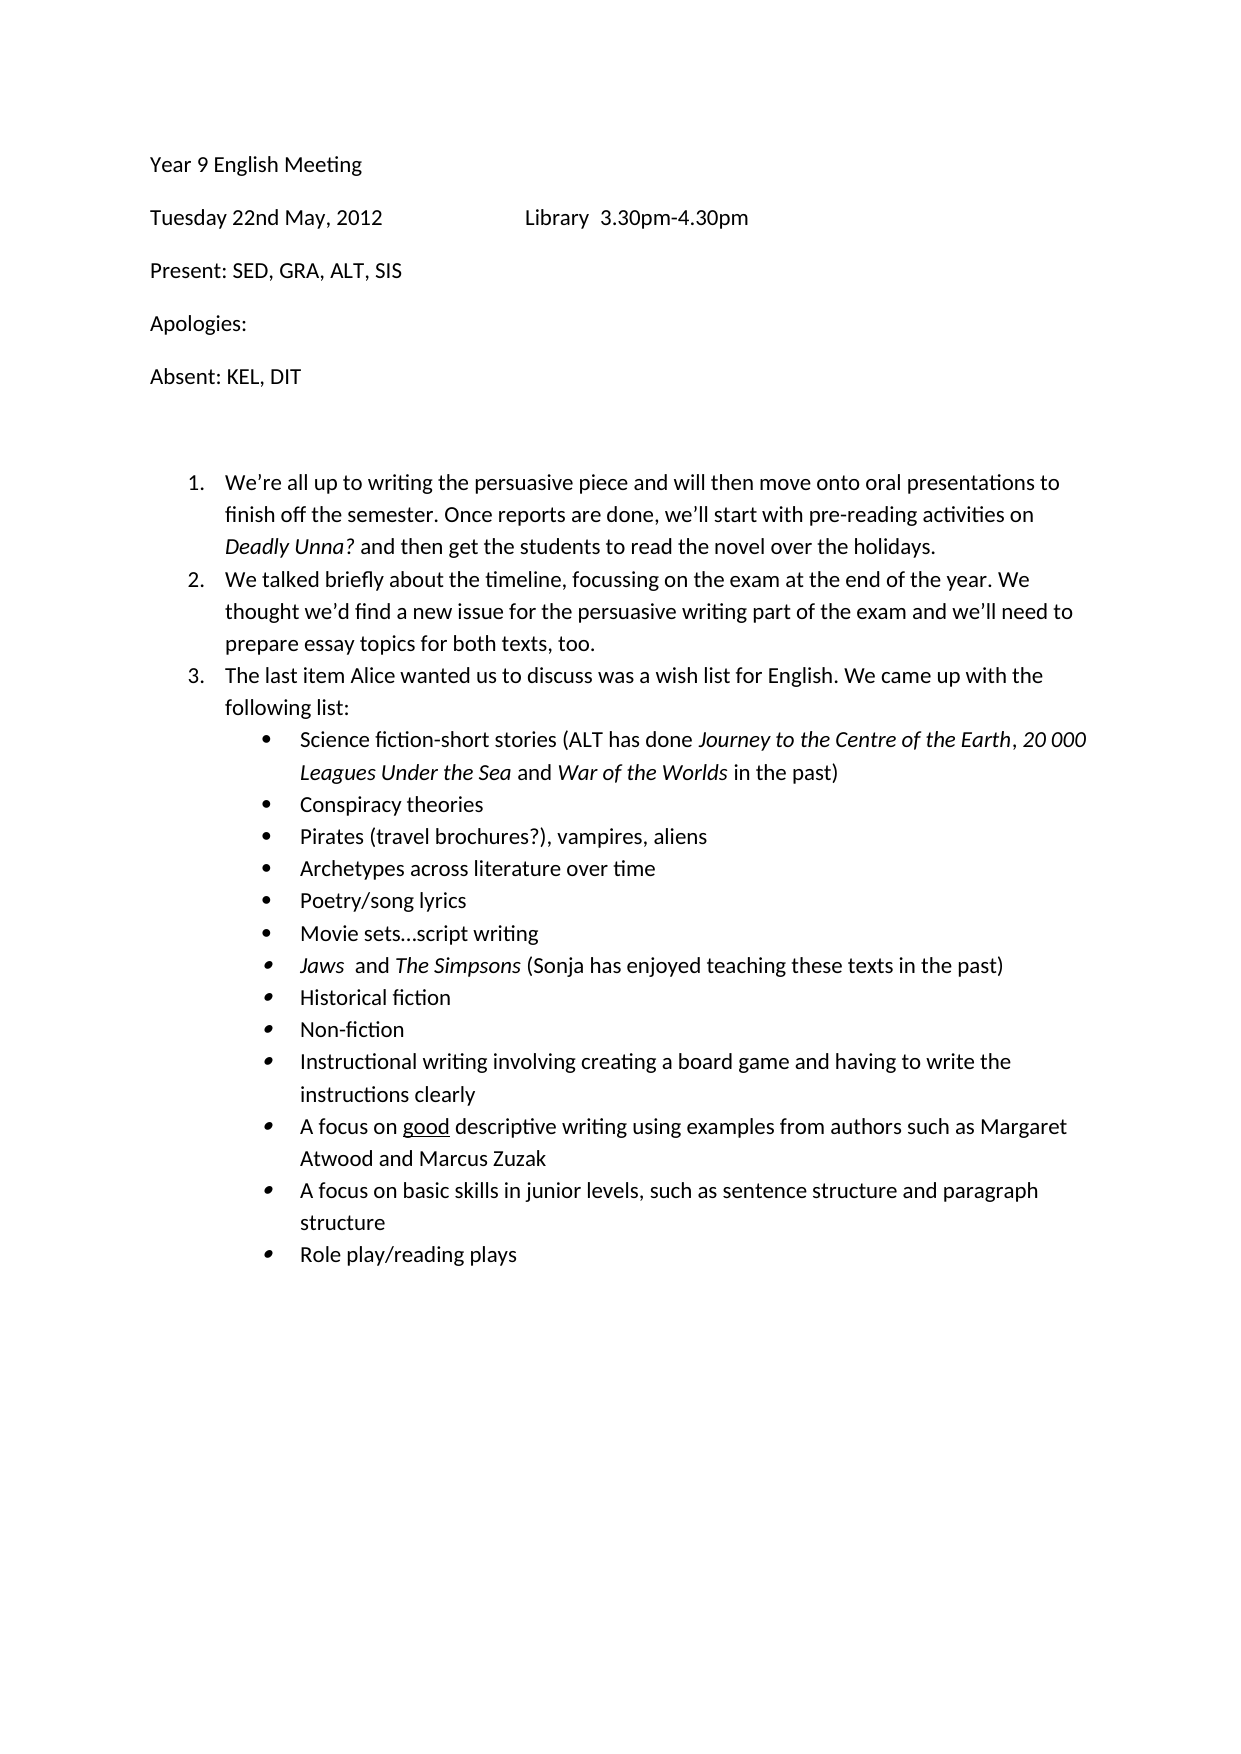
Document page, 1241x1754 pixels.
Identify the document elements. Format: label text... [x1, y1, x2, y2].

list Science fiction-short stories (ALT has done Journey to the Centre of the Earth, 20 000 Leagues Under the Sea and War of the Worlds in the past) [262, 726, 1090, 786]
text Absent: KEL, DIT [150, 362, 1090, 390]
list We’re all up to writing the persuasive piece and will then move onto oral presentations to finish off the semester. Once reports are done, we’ll start with pre-reading activities on Deadly Unna? and then get the students to read the novel over the holidays. [187, 468, 1090, 561]
list Archetypes across literature over time [262, 854, 1090, 882]
list Historical fiction [262, 983, 1090, 1011]
list Non-fiction [262, 1015, 1090, 1043]
list A focus on basic skills in junior levels, such as sentence structure and paragraph structure [262, 1176, 1090, 1236]
list Jaws and The Simpsons (Sonja has enjoyed teaching these texts in the past) [262, 951, 1090, 979]
list We talked briefly about the timeline, focussing on the exam at the end of the year. We thought we’d find a new issue for the persuasive writing part of the exam and we’ll need to prepare essay topics for both texts, too. [187, 565, 1090, 657]
list Pirates (travel brochures?), vampires, aliens [262, 822, 1090, 850]
list The last item Alice wanted us to discuss was a wish list for English. We came up with the following list: [187, 661, 1090, 721]
text Apologies: [150, 309, 1090, 337]
list Movie sets…script writing [262, 919, 1090, 947]
text Present: SED, GRA, ALT, SIS [150, 256, 1090, 284]
text Year 9 English Meeting [150, 150, 1090, 178]
text Tuesday 22nd May, 2012 Library 3.30pm-4.30pm [150, 203, 1090, 231]
list Role play/reading plays [262, 1241, 1090, 1269]
list A focus on good descriptive writing using examples from authors such as Margaret Atwood and Marcus Zuzak [262, 1112, 1090, 1172]
list Instructional writing involving creating a board game and having to write the instructions clearly [262, 1047, 1090, 1108]
list Poetry/song lyrics [262, 887, 1090, 914]
list Conspiracy theories [262, 790, 1090, 818]
